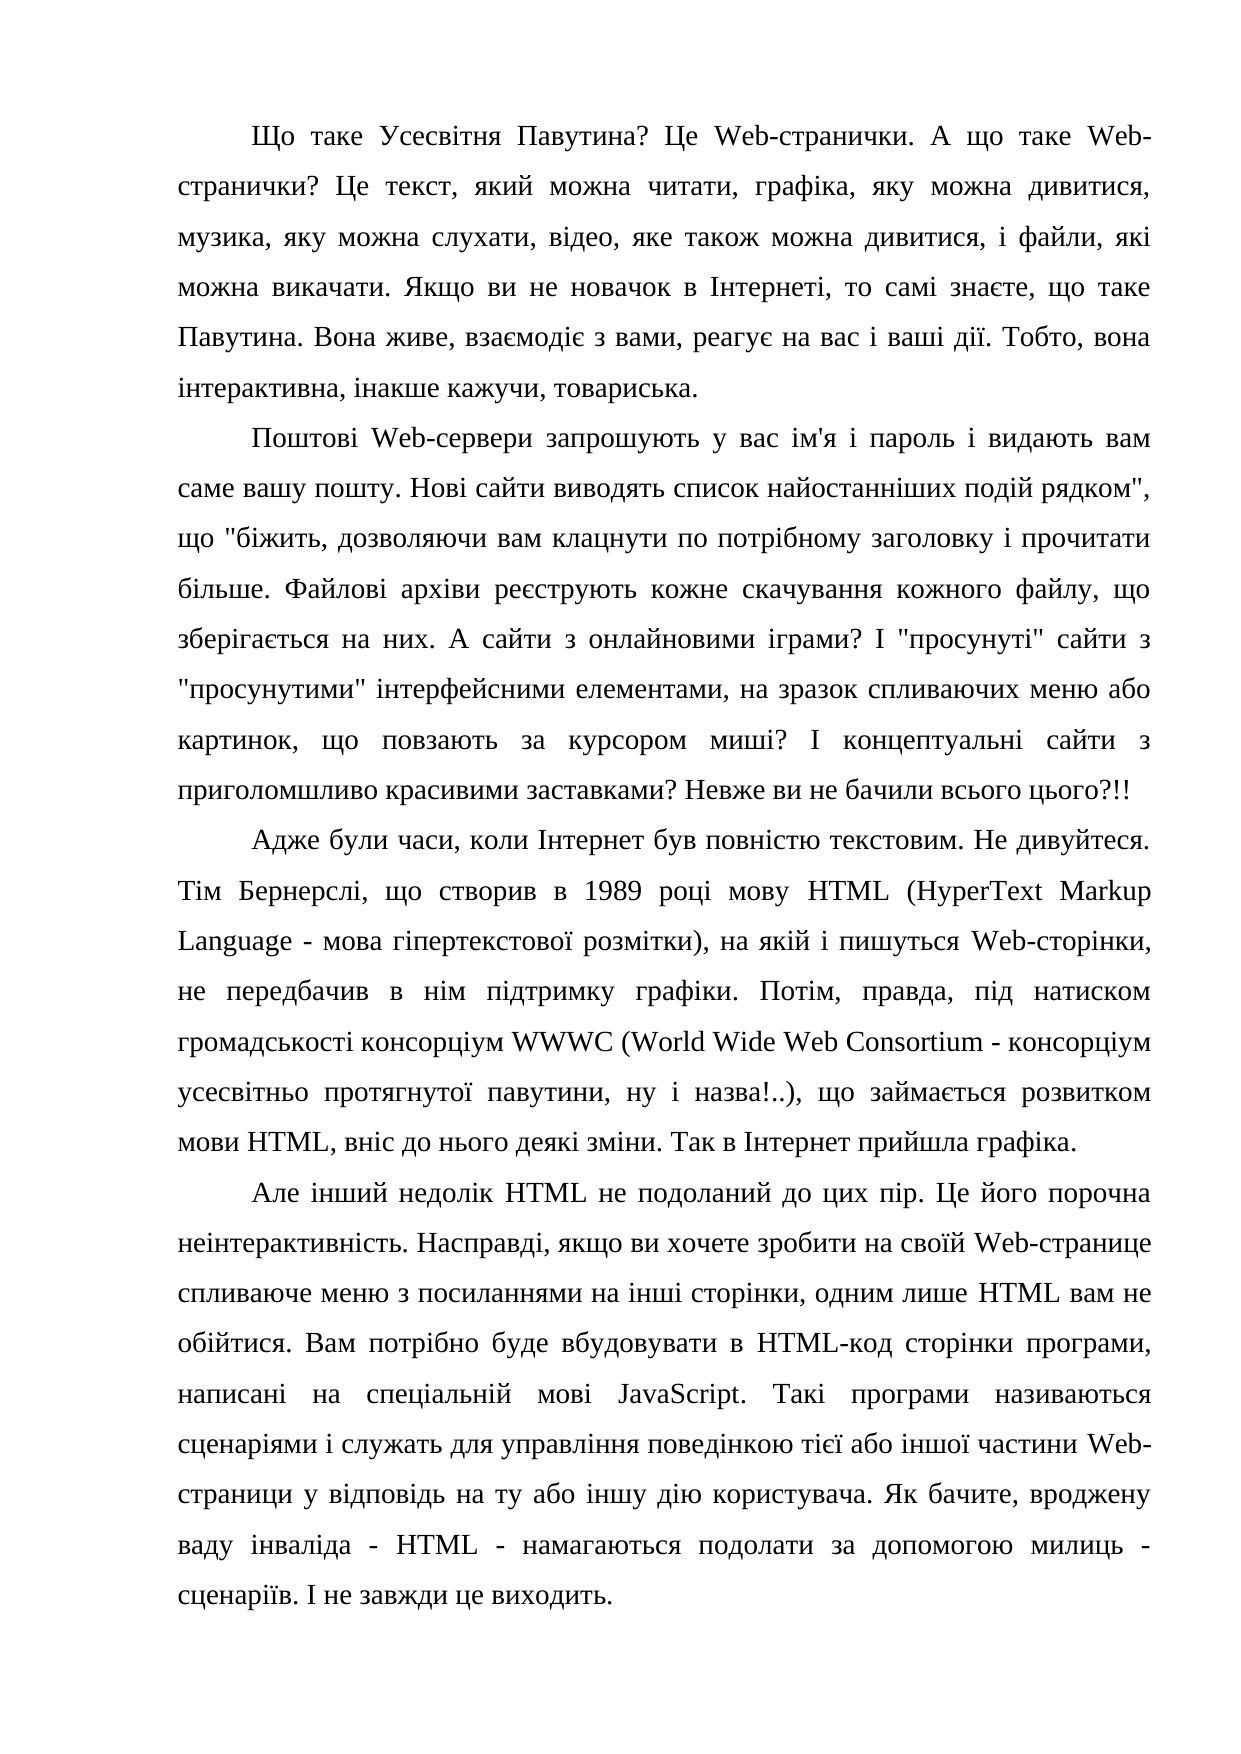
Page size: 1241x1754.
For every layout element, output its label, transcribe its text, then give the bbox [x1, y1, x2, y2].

text Що таке Усесвітня Павутина? Це Web-странички. А що таке Web-странички? Це текст, який можна читати, графіка, яку можна дивитися, музика, яку можна слухати, відео, яке також можна дивитися, і файли, які можна викачати. Якщо ви не новачок в Інтернеті, то самі знаєте, що таке Павутина. Вона живе, взаємодіє з вами, реагує на вас і ваші дії. Тобто, вона інтерактивна, інакше кажучи, товариська. [177, 118, 1152, 403]
text Поштові Web-сервери запрошують у вас ім'я і пароль і видають вам саме вашу пошту. Нові сайти виводять список найостанніших подій рядком", що "біжить, дозволяючи вам клацнути по потрібному заголовку і прочитати більше. Файлові архіви реєструють кожне скачування кожного файлу, що зберігається на них. А сайти з онлайновими іграми? І "просунуті" сайти з "просунутими" інтерфейсними елементами, на зразок спливаючих меню або картинок, що повзають за курсором миші? І концептуальні сайти з приголомшливо красивими заставками? Невже ви не бачили всього цього?!! [177, 420, 1152, 806]
text Але інший недолік HTML не подоланий до цих пір. Це його порочна неінтерактивність. Насправді, якщо ви хочете зробити на своїй Web-странице спливаюче меню з посиланнями на інші сторінки, одним лише HTML вам не обійтися. Вам потрібно буде вбудовувати в HTML-код сторінки програми, написані на спеціальній мові JavaScript. Такі програми називаються сценаріями і служать для управління поведінкою тієї або іншої частини Web-страници у відповідь на ту або іншу дію користувача. Як бачите, вроджену ваду інваліда - HTML - намагаються подолати за допомогою милиць - сценаріїв. І не завжди це виходить. [177, 1175, 1152, 1611]
text Адже були часи, коли Інтернет був повністю текстовим. Не дивуйтеся. Тім Бернерслі, що створив в 1989 році мову HTML (HyperText Markup Language - мова гіпертекстової розмітки), на якій і пишуться Web-сторінки, не передбачив в нім підтримку графіки. Потім, правда, під натиском громадськості консорціум WWWC (World Wide Web Consortium - консорціум усесвітньо протягнутої павутини, ну і назва!..), що займається розвитком мови HTML, вніс до нього деякі зміни. Так в Інтернет прийшла графіка. [177, 822, 1152, 1158]
